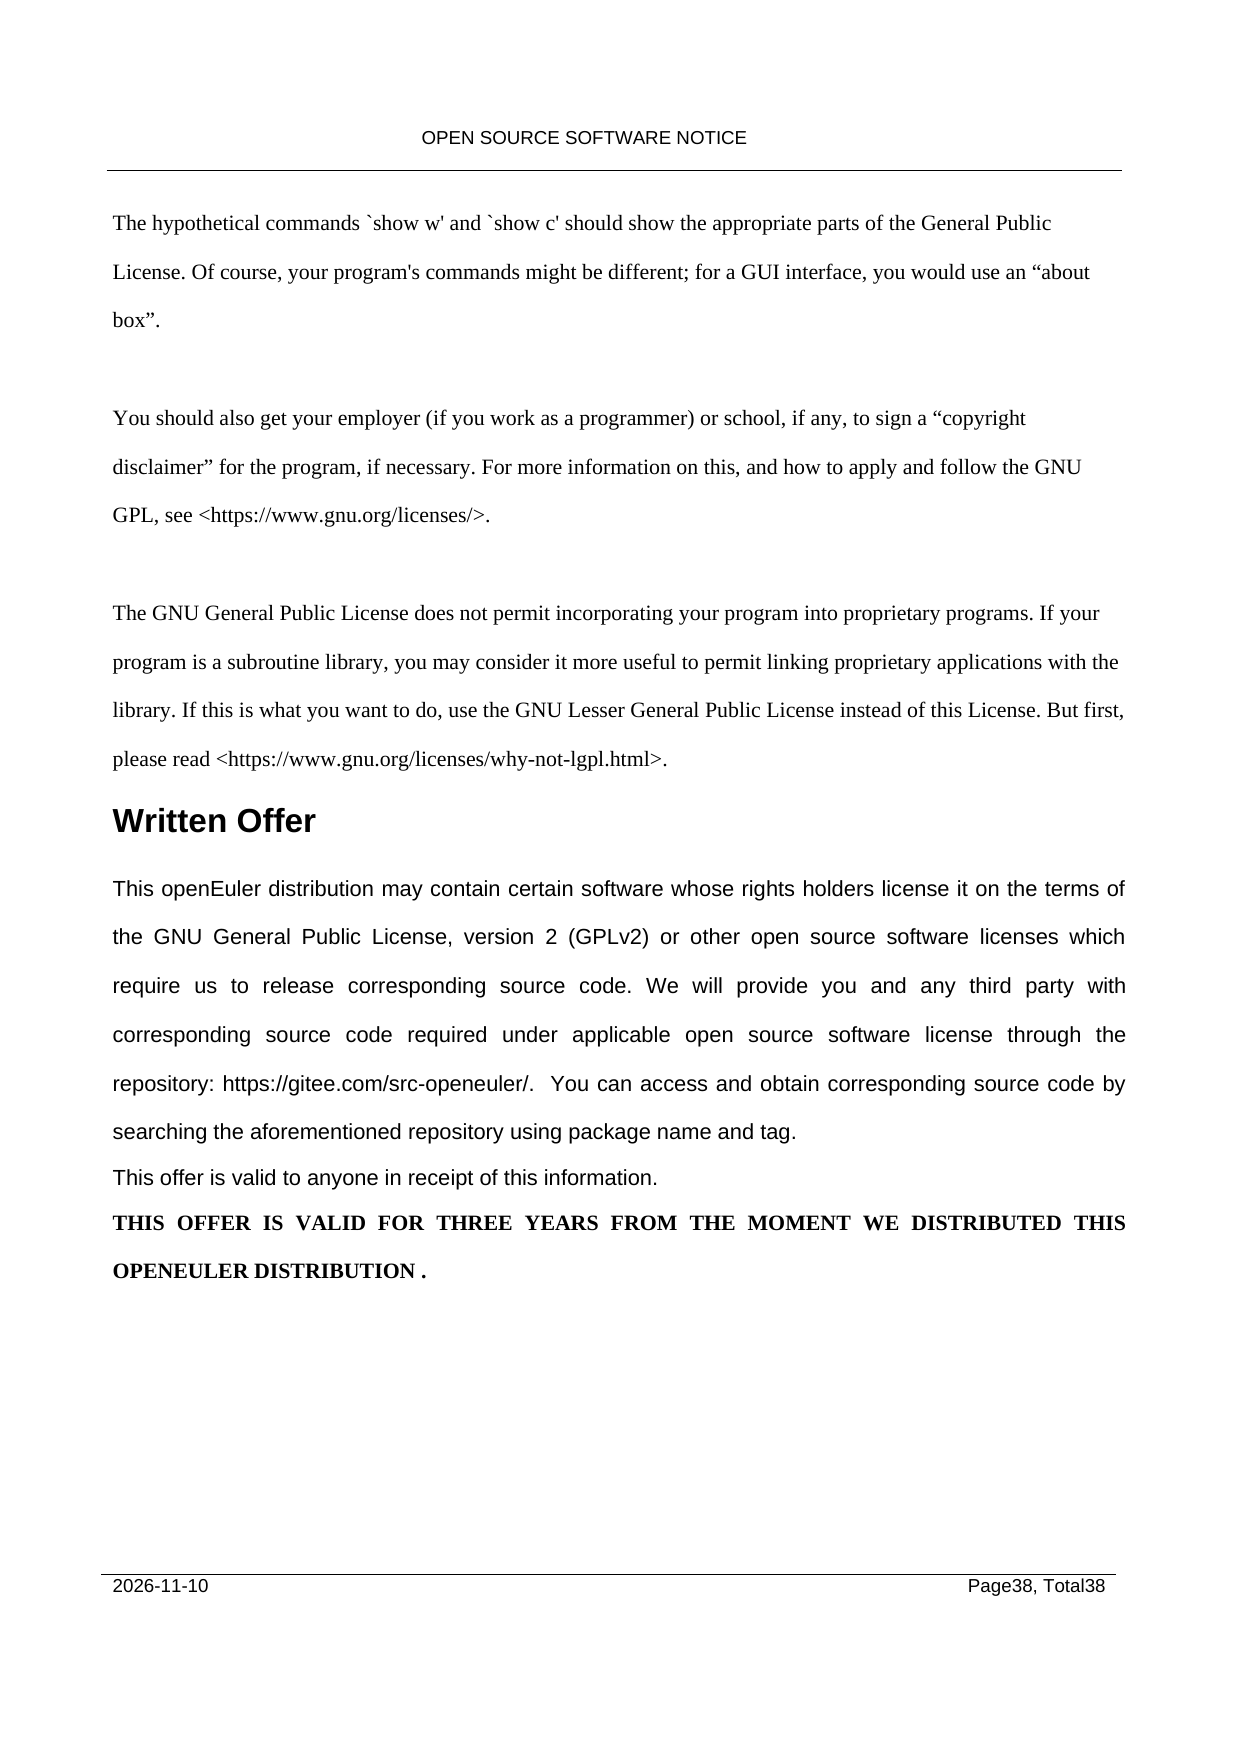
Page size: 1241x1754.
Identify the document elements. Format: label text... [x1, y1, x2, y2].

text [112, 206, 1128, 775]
text This offer is valid to anyone in receipt of this information. [112, 1161, 1128, 1193]
text This openEuler distribution may contain certain software whose rights holders license it on the terms of the GNU General Public License, version 2 (GPLv2) or other open source software licenses which require us to release corresponding source code. We will provide you and any third party with corresponding source code required under applicable open source software license through the repository: https://gitee.com/src-openeuler/. You can access and obtain corresponding source code by searching the aforementioned repository using package name and tag. [112, 872, 1128, 1148]
text Written Offer [112, 788, 1128, 853]
text THIS OFFER IS VALID FOR THREE YEARS FROM THE MOMENT WE DISTRIBUTED THIS OPENEULER DISTRIBUTION . [112, 1206, 1128, 1287]
